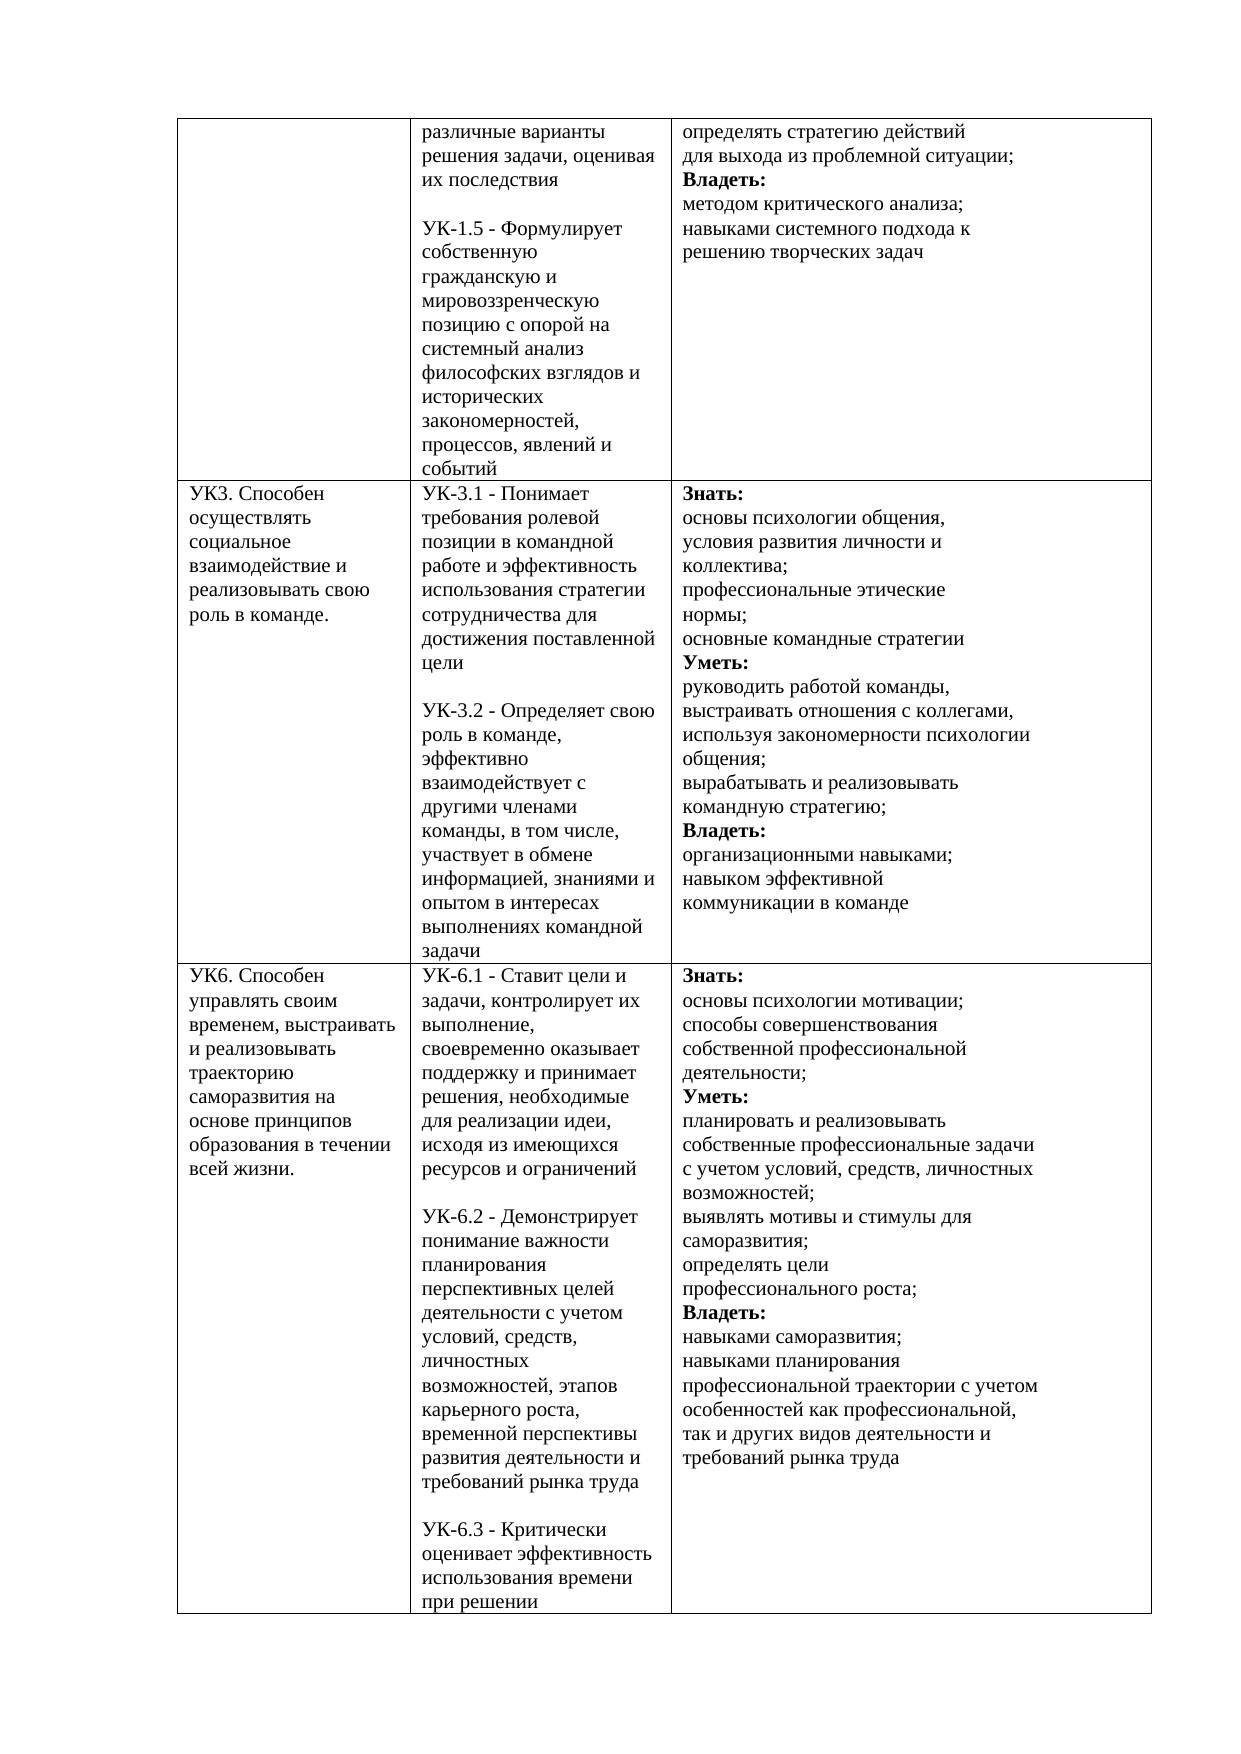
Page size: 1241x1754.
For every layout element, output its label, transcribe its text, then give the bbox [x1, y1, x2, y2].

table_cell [178, 964, 410, 1613]
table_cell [411, 964, 671, 1613]
table_cell УК-3.1 - Понимает требования ролевой позиции в командной работе и эффективность использования стратегии сотрудничества для достижения поставленной цели УК-3.2 - Определяет свою роль в команде, эффективно взаимодействует с другими членами команды, в том числе, участвует в обмене информацией, знаниями и опытом в интересах выполнениях командной задачи [411, 481, 671, 962]
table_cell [672, 964, 1151, 1613]
table_cell УК3. Способен осуществлять социальное взаимодействие и реализовывать свою роль в команде. [178, 481, 410, 962]
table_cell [178, 119, 410, 480]
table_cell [672, 119, 1151, 480]
table_cell Знать: основы психологии общения, условия развития личности и коллектива; профессиональные этические нормы; основные командные стратегии Уметь: руководить работой команды, выстраивать отношения с коллегами, используя закономерности психологии общения; вырабатывать и реализовывать командную стратегию; Владеть: организационными навыками; навыком эффективной коммуникации в команде [672, 481, 1151, 962]
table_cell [411, 119, 671, 480]
